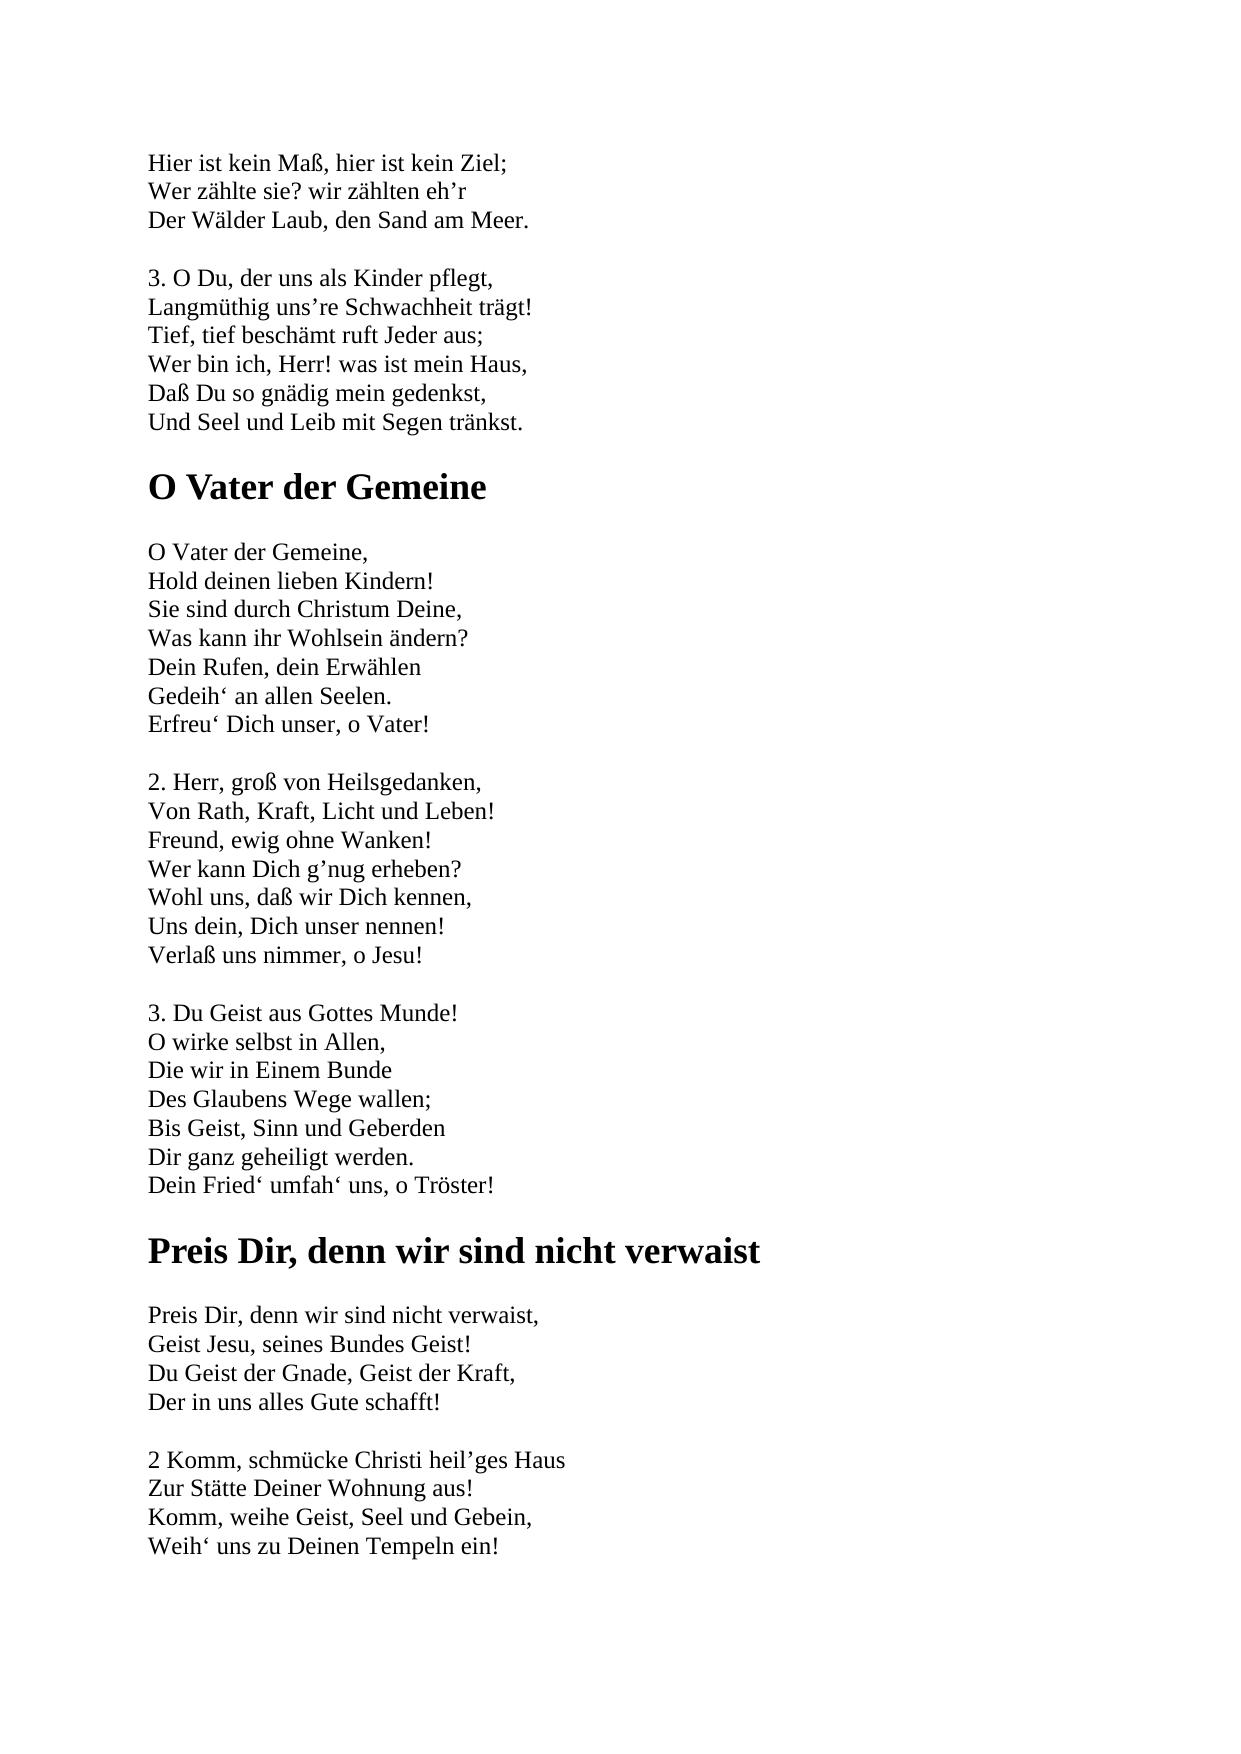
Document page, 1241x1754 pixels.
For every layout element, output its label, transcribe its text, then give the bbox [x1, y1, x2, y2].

subtitle O Vater der Gemeine [148, 465, 1093, 508]
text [148, 148, 1093, 234]
subtitle Preis Dir, denn wir sind nicht verwaist [148, 1228, 1093, 1271]
text 2 Komm, schmücke Christi heil’ges Haus Zur Stätte Deiner Wohnung aus! Komm, weihe Geist, Seel und Gebein, Weih‘ uns zu Deinen Tempeln ein! [148, 1445, 1093, 1560]
text 3. Du Geist aus Gottes Munde! O wirke selbst in Allen, Die wir in Einem Bunde Des Glaubens Wege wallen; Bis Geist, Sinn und Geberden Dir ganz geheiligt werden. Dein Fried‘ umfah‘ uns, o Tröster! [148, 998, 1093, 1199]
text 2. Herr, groß von Heilsgedanken, Von Rath, Kraft, Licht und Leben! Freund, ewig ohne Wanken! Wer kann Dich g’nug erheben? Wohl uns, daß wir Dich kennen, Uns dein, Dich unser nennen! Verlaß uns nimmer, o Jesu! [148, 767, 1093, 969]
text 3. O Du, der uns als Kinder pflegt, Langmüthig uns’re Schwachheit trägt! Tief, tief beschämt ruft Jeder aus; Wer bin ich, Herr! was ist mein Haus, Daß Du so gnädig mein gedenkst, Und Seel und Leib mit Segen tränkst. [148, 263, 1093, 436]
text Preis Dir, denn wir sind nicht verwaist, Geist Jesu, seines Bundes Geist! Du Geist der Gnade, Geist der Kraft, Der in uns alles Gute schafft! [148, 1301, 1093, 1416]
text O Vater der Gemeine, Hold deinen lieben Kindern! Sie sind durch Christum Deine, Was kann ihr Wohlsein ändern? Dein Rufen, dein Erwählen Gedeih‘ an allen Seelen. Erfreu‘ Dich unser, o Vater! [148, 537, 1093, 738]
